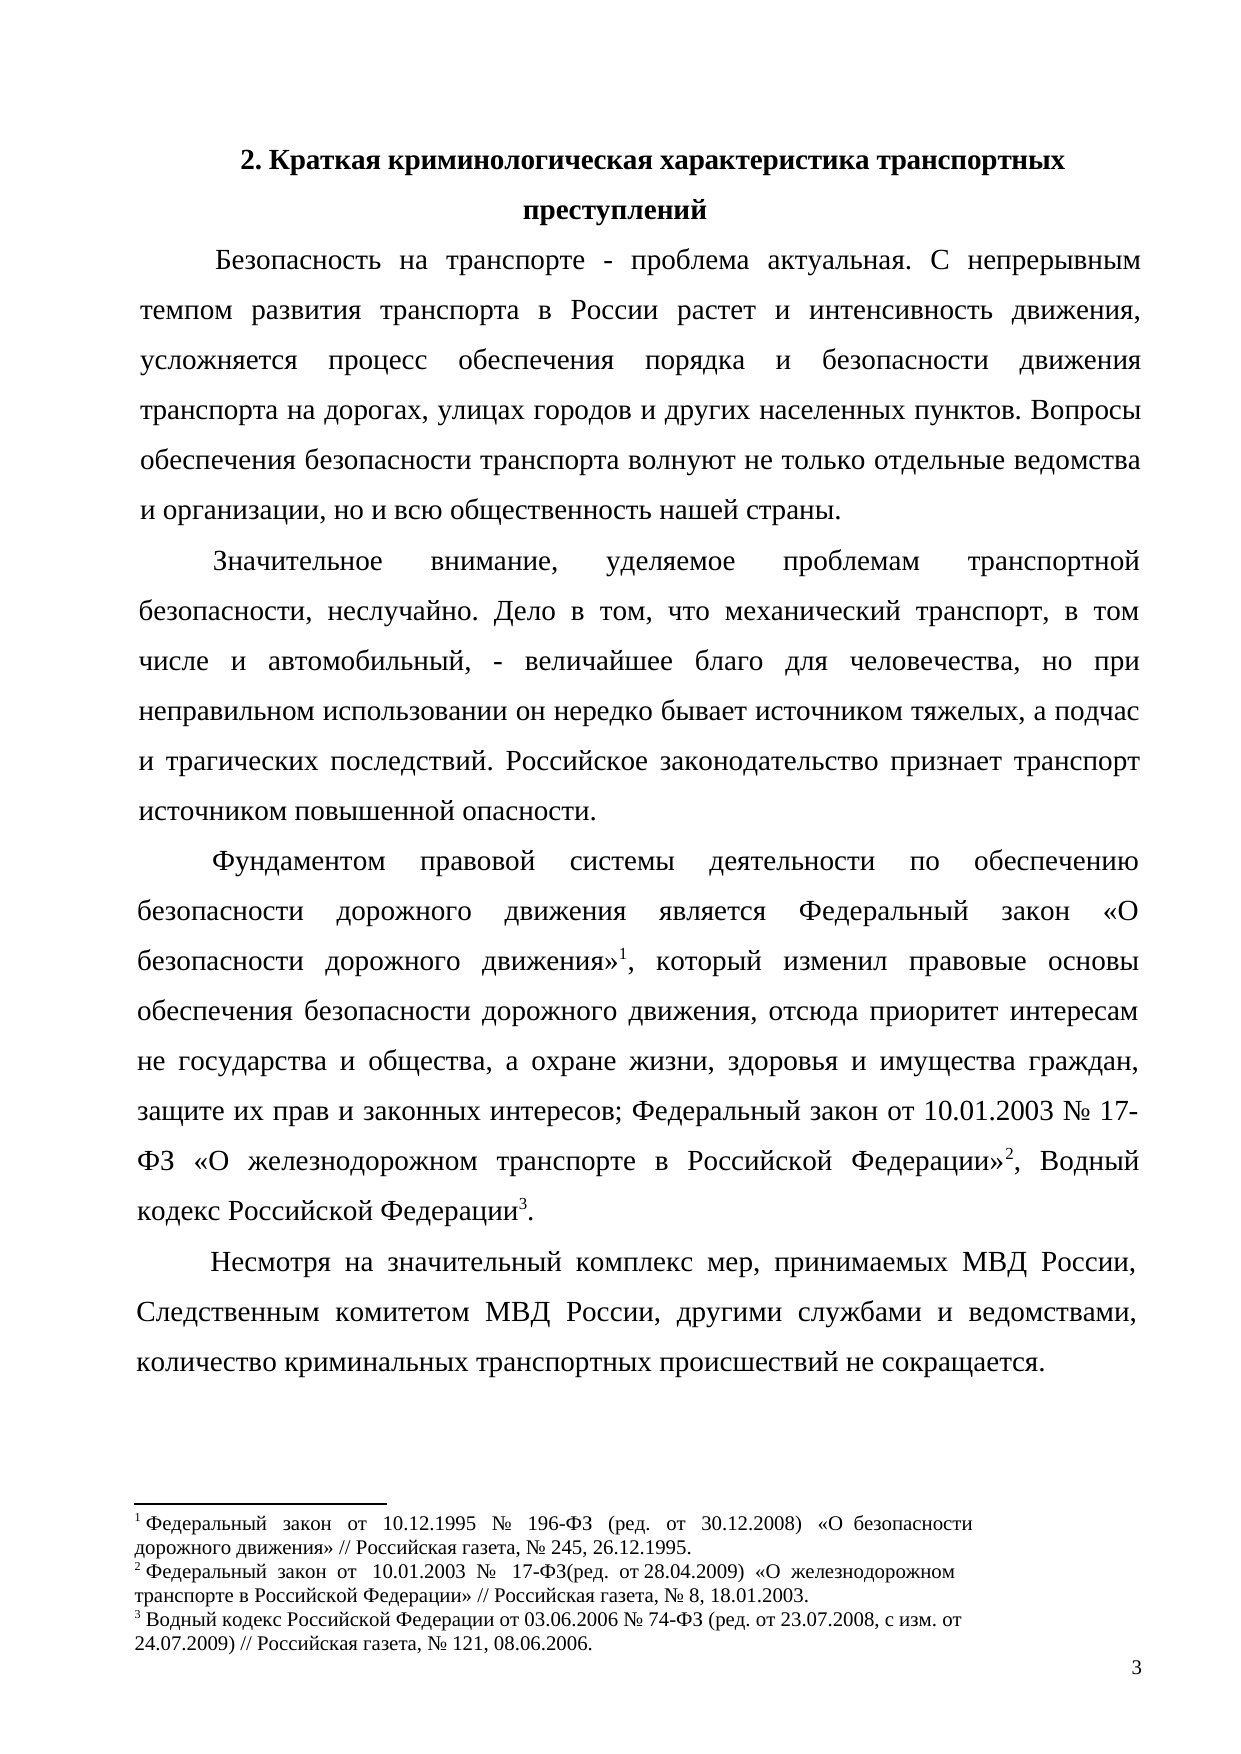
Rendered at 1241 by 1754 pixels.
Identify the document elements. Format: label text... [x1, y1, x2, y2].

text Несмотря на значительный комплекс мер, принимаемых МВД России, Следственным комитетом МВД России, другими службами и ведомствами, количество криминальных транспортных происшествий не сокращается. [136, 1231, 1137, 1381]
text Фундаментом правовой системы деятельности по обеспечению безопасности дорожного движения является Федеральный закон «О безопасности дорожного движения», который изменил правовые основы обеспечения безопасности дорожного движения, отсюда приоритет интересам не государства и общества, а охране жизни, здоровья и имущества граждан, защите их прав и законных интересов; Федеральный закон от 10.01.2003 № 17-ФЗ «О железнодорожном транспорте в Российской Федерации», Водный кодекс Российской Федерации. [137, 831, 1139, 1231]
text Безопасность на транспорте - проблема актуальная. С непрерывным темпом развития транспорта в России растет и интенсивность движения, усложняется процесс обеспечения порядка и безопасности движения транспорта на дорогах, улицах городов и других населенных пунктов. Вопросы обеспечения безопасности транспорта волнуют не только отдельные ведомства и организации, но и всю общественность нашей страны. [140, 230, 1142, 530]
text Значительное внимание, уделяемое проблемам транспортной безопасности, неслучайно. Дело в том, что механический транспорт, в том числе и автомобильный, - величайшее благо для человечества, но при неправильном использовании он нередко бывает источником тяжелых, а подчас и трагических последствий. Российское законодательство признает транспорт источником повышенной опасности. [138, 530, 1141, 830]
text 2. Краткая криминологическая характеристика транспортных преступлений [142, 130, 1088, 230]
